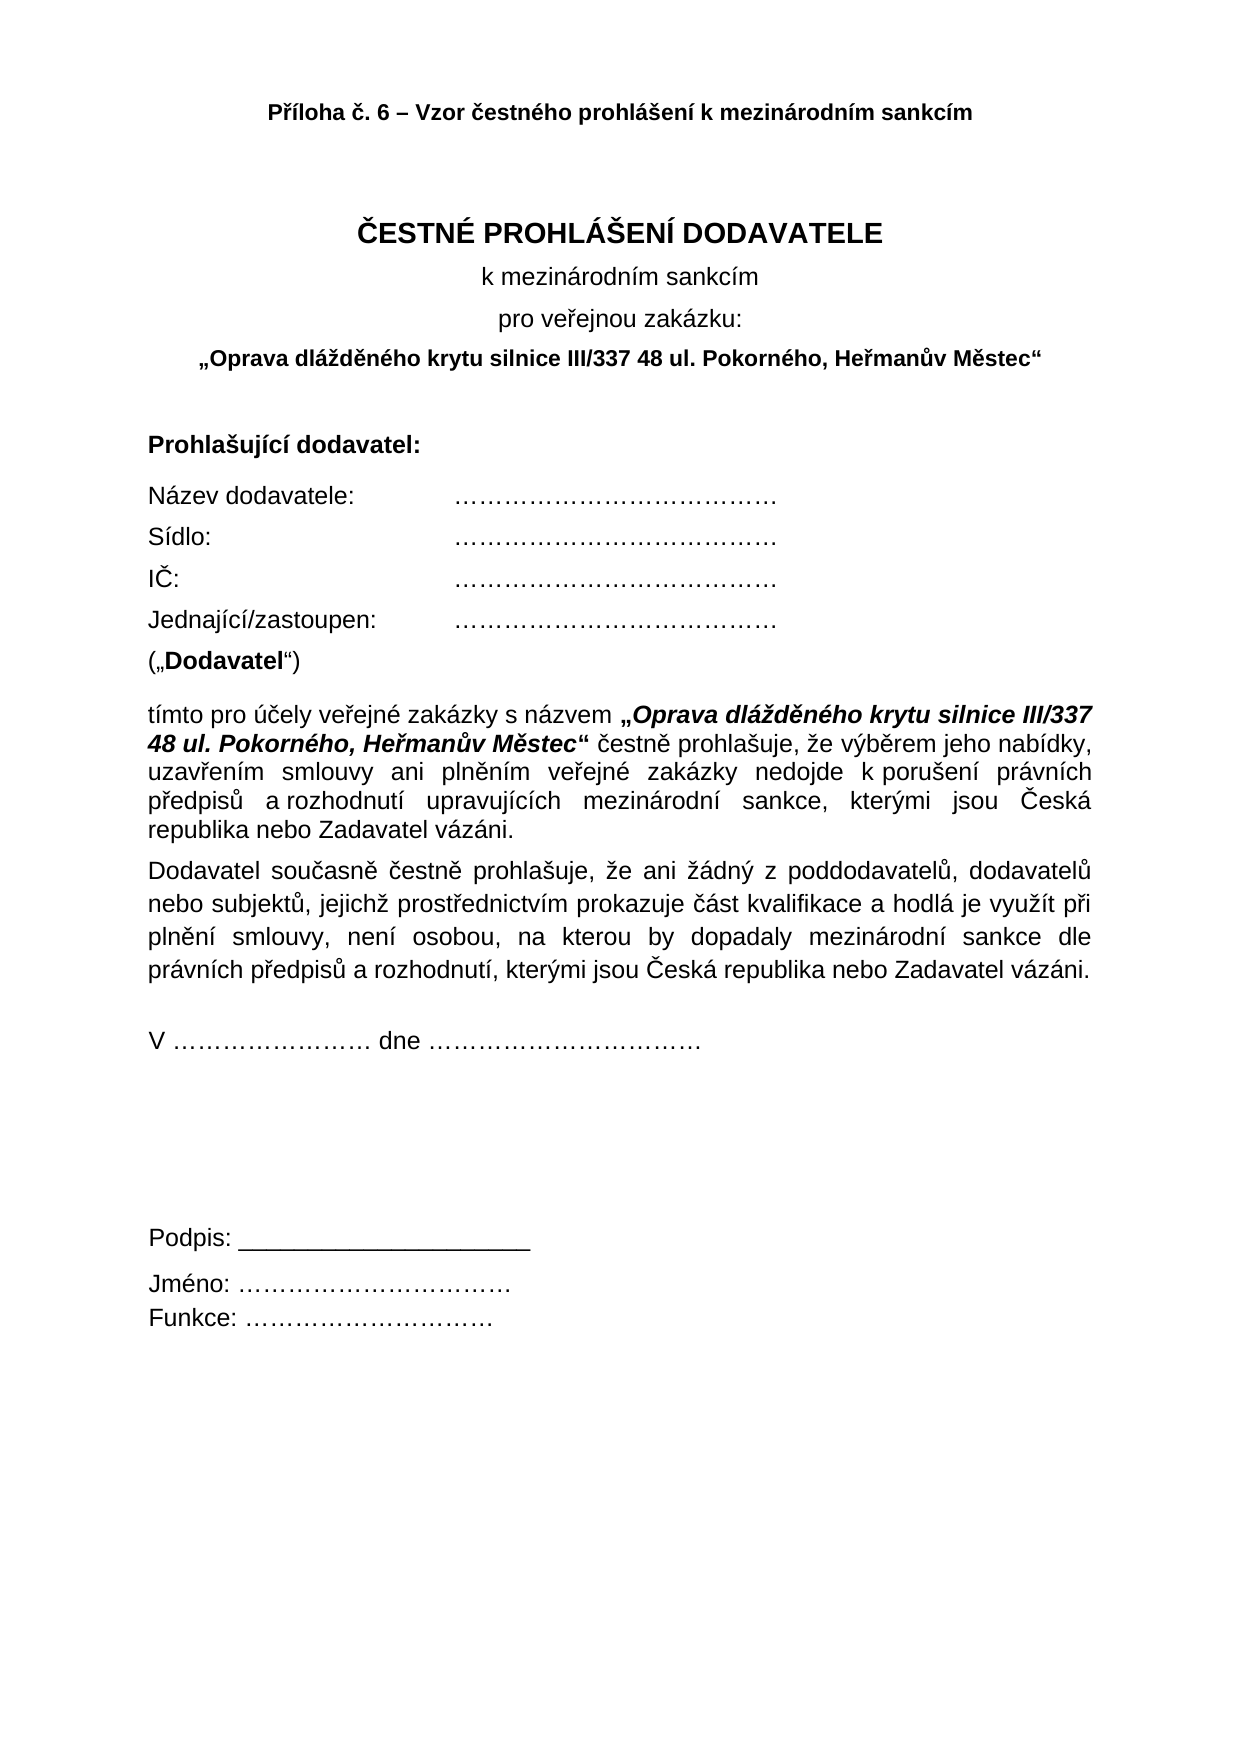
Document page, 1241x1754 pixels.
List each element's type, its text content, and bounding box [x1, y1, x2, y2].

text Dodavatel současně čestně prohlašuje, že ani žádný z poddodavatelů, dodavatelů nebo subjektů, jejichž prostřednictvím prokazuje část kvalifikace a hodlá je využít při plnění smlouvy, není osobou, na kterou by dopadaly mezinárodní sankce dle právních předpisů a rozhodnutí, kterými jsou Česká republika nebo Zadavatel vázáni. [148, 856, 1093, 984]
table_cell IČ: [136, 551, 442, 592]
text k mezinárodním sankcím [148, 262, 1093, 291]
table_cell Sídlo: [136, 510, 442, 551]
table_header Prohlašující dodavatel: [136, 417, 1049, 468]
text tímto pro účely veřejné zakázky s názvem „Oprava dlážděného krytu silnice III/337 48 ul. Pokorného, Heřmanův Městec“ čestně prohlašuje, že výběrem jeho nabídky, uzavřením smlouvy ani plněním veřejné zakázky nedojde k porušení právních předpisů a rozhodnutí upravujících mezinárodní sankce, kterými jsou Česká republika nebo Zadavatel vázáni. [148, 700, 1093, 843]
table_header V …………………… dne …………………………… [122, 1013, 738, 1072]
text ČESTNÉ PROHLÁŠENÍ DODAVATELE [148, 216, 1093, 250]
table_cell Podpis: _____________________ [122, 1072, 738, 1269]
table_cell Jednající/zastoupen: [136, 592, 442, 633]
table_cell ………………………………… [442, 510, 1081, 551]
table_cell ………………………………… [442, 551, 1081, 592]
table_cell Jméno: …………………………… Funkce: ………………………… [122, 1269, 738, 1350]
table_cell ………………………………… [442, 592, 1081, 633]
text („Dodavatel“) [148, 646, 1093, 675]
text „Oprava dlážděného krytu silnice III/337 48 ul. Pokorného, Heřmanův Městec“ [148, 345, 1093, 371]
table_cell ………………………………… [442, 469, 1081, 510]
text pro veřejnou zakázku: [148, 303, 1093, 332]
table_cell Název dodavatele: [136, 469, 442, 510]
